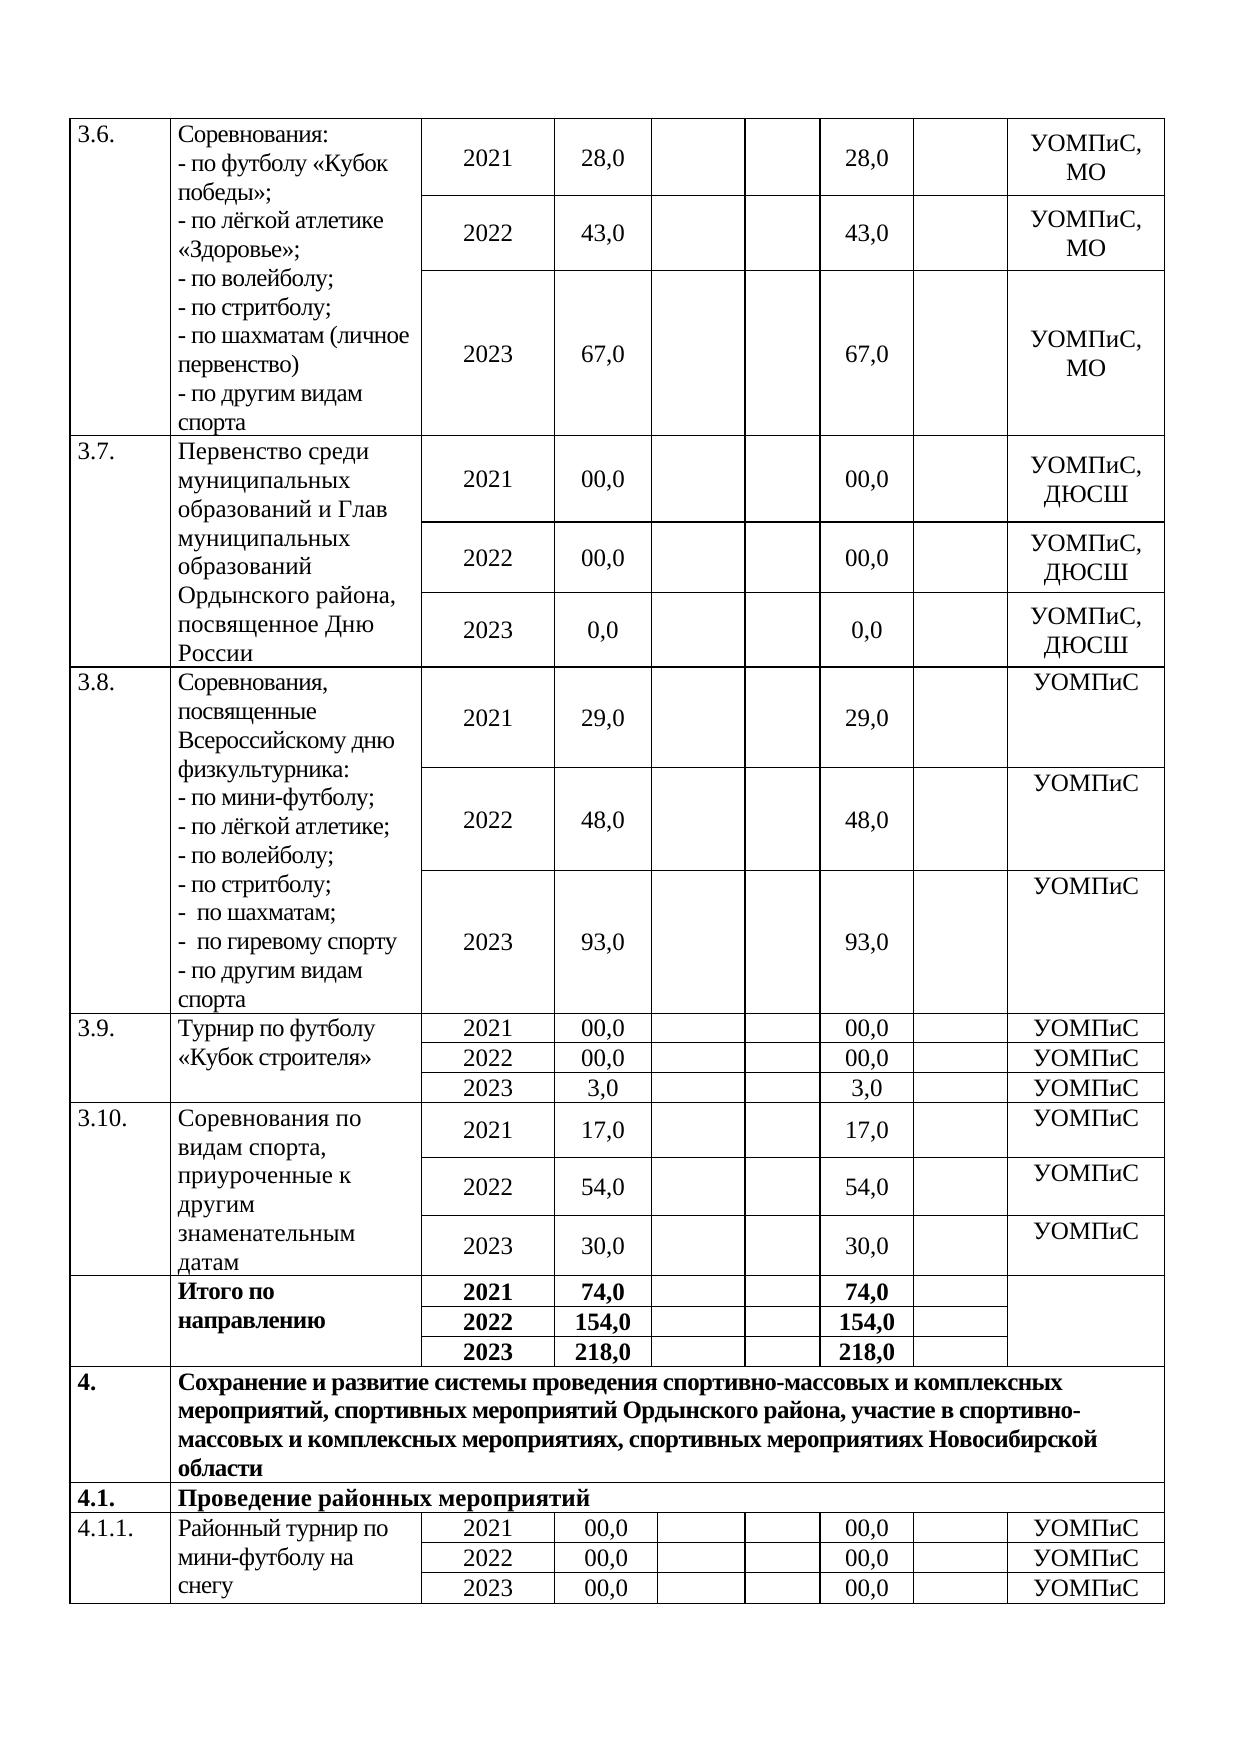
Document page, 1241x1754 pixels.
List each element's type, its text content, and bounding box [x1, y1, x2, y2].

table_cell [652, 1276, 744, 1306]
table_cell [914, 119, 1007, 195]
table_cell 00,0 [821, 1543, 913, 1572]
table_cell 4.1.1. [71, 1513, 170, 1602]
table_cell 3.9. [71, 1014, 170, 1102]
table_cell 2021 [422, 668, 554, 767]
table_cell 3,0 [821, 1073, 913, 1102]
table_cell [746, 1073, 819, 1102]
table_cell УОМПиС, МО [1008, 119, 1164, 195]
table_cell УОМПиС, ДЮСШ [1008, 436, 1164, 521]
table_cell 48,0 [555, 768, 651, 870]
table_cell 2022 [422, 1043, 554, 1072]
table_cell 2023 [422, 593, 554, 666]
table_cell 93,0 [821, 871, 913, 1012]
table_cell [746, 196, 819, 269]
table_cell 0,0 [821, 593, 913, 666]
table_cell УОМПиС [1008, 1513, 1164, 1542]
table_cell [652, 1307, 744, 1336]
table_cell 00,0 [821, 1513, 913, 1542]
table_cell 2022 [422, 196, 554, 269]
table_cell [746, 1573, 819, 1602]
table_cell [652, 196, 744, 269]
table_cell [914, 668, 1007, 767]
table_cell [914, 1103, 1007, 1157]
table_cell [652, 436, 744, 521]
table_cell [914, 1158, 1007, 1215]
table_cell 3.6. [71, 119, 170, 435]
table_cell УОМПиС, ДЮСШ [1008, 593, 1164, 666]
table_cell УОМПиС [1008, 1073, 1164, 1102]
table_cell [652, 271, 744, 435]
table_cell 2021 [422, 1014, 554, 1042]
table_cell УОМПиС [1008, 1103, 1164, 1157]
table_cell [914, 1043, 1007, 1072]
table_cell 2021 [422, 1103, 554, 1157]
table_cell [914, 1307, 1007, 1336]
table_cell УОМПиС [1008, 871, 1164, 1012]
table_cell 00,0 [821, 1573, 913, 1602]
table_cell Турнир по футболу «Кубок строителя» [171, 1014, 421, 1102]
table_cell [746, 436, 819, 521]
table_cell 17,0 [821, 1103, 913, 1157]
table_cell 4.1. [71, 1483, 170, 1512]
table_cell УОМПиС [1008, 1543, 1164, 1572]
table_cell 28,0 [555, 119, 651, 195]
table_cell [914, 768, 1007, 870]
table_cell 2023 [422, 871, 554, 1012]
table_cell 2023 [422, 1216, 554, 1275]
table_cell [746, 1103, 819, 1157]
table_cell 00,0 [821, 1014, 913, 1042]
table_cell Сохранение и развитие системы проведения спортивно-массовых и комплексных мероприятий, спортивных мероприятий Ордынского района, участие в спортивно-массовых и комплексных мероприятиях, спортивных мероприятиях Новосибирской области [171, 1367, 1164, 1482]
table_cell 93,0 [555, 871, 651, 1012]
table_cell 2022 [422, 768, 554, 870]
table_cell Соревнования по видам спорта, приуроченные к другим знаменательным датам [171, 1103, 421, 1275]
table_cell 3,0 [555, 1073, 651, 1102]
table_cell Проведение районных мероприятий [171, 1483, 1164, 1512]
table_cell 29,0 [555, 668, 651, 767]
table_cell [746, 1276, 819, 1306]
table_cell [652, 1073, 744, 1102]
table_cell 30,0 [555, 1216, 651, 1275]
table_cell 67,0 [555, 271, 651, 435]
table_cell 2023 [422, 1073, 554, 1102]
table_cell 74,0 [821, 1276, 913, 1306]
table_cell [914, 1276, 1007, 1306]
table_cell [746, 768, 819, 870]
table_cell 00,0 [555, 436, 651, 521]
table_cell УОМПиС, МО [1008, 196, 1164, 269]
table_cell [914, 593, 1007, 666]
table_cell 00,0 [555, 1043, 651, 1072]
table_cell 154,0 [821, 1307, 913, 1336]
table_cell 154,0 [555, 1307, 651, 1336]
table_cell 2022 [422, 523, 554, 592]
table_cell [658, 1543, 744, 1572]
table_cell [746, 1337, 819, 1366]
table_cell 2022 [422, 1543, 554, 1572]
table_cell 00,0 [821, 1043, 913, 1072]
table_cell 67,0 [821, 271, 913, 435]
table_cell [914, 523, 1007, 592]
table_cell 00,0 [821, 436, 913, 521]
table_cell [746, 593, 819, 666]
table_cell [914, 1014, 1007, 1042]
table_cell [746, 119, 819, 195]
table_cell 00,0 [821, 523, 913, 592]
table_cell Соревнования, посвященные Всероссийскому дню физкультурника: - по мини-футболу; - по лёгкой атлетике; - по волейболу; - по стритболу; - по шахматам; - по гиревому спорту - по другим видам спорта [171, 668, 421, 1012]
table_cell [71, 1276, 170, 1366]
table_cell Первенство среди муниципальных образований и Глав муниципальных образований Ордынского района, посвященное Дню России [171, 436, 421, 666]
table_cell [652, 1337, 744, 1366]
table_cell УОМПиС [1008, 1158, 1164, 1215]
table_cell [652, 1216, 744, 1275]
table_cell УОМПиС, МО [1008, 271, 1164, 435]
table_cell 43,0 [821, 196, 913, 269]
table_cell [652, 119, 744, 195]
table_cell [746, 871, 819, 1012]
table_cell [658, 1573, 744, 1602]
table_cell 00,0 [555, 1543, 657, 1572]
table_cell [1008, 1276, 1164, 1366]
table_cell [914, 1337, 1007, 1366]
table_cell 218,0 [821, 1337, 913, 1366]
table_cell [658, 1513, 744, 1542]
table_cell [652, 1043, 744, 1072]
table_cell УОМПиС, ДЮСШ [1008, 523, 1164, 592]
table_cell [746, 1543, 819, 1572]
table_cell [652, 1158, 744, 1215]
table_cell [914, 271, 1007, 435]
table_cell 00,0 [555, 1014, 651, 1042]
table_cell [746, 1216, 819, 1275]
table_cell [746, 523, 819, 592]
table_cell [746, 1043, 819, 1072]
table_cell [652, 593, 744, 666]
table_cell 2023 [422, 1337, 554, 1366]
table_cell [746, 1513, 819, 1542]
table_cell 4. [71, 1367, 170, 1482]
table_cell [746, 668, 819, 767]
table_cell 0,0 [555, 593, 651, 666]
table_cell 2022 [422, 1158, 554, 1215]
table_cell [652, 1103, 744, 1157]
table_cell [746, 1014, 819, 1042]
table_cell [746, 1307, 819, 1336]
table_cell [914, 1543, 1007, 1572]
table_cell УОМПиС [1008, 1216, 1164, 1275]
table_cell УОМПиС [1008, 768, 1164, 870]
table_cell 2021 [422, 436, 554, 521]
table_cell 17,0 [555, 1103, 651, 1157]
table_cell УОМПиС [1008, 1573, 1164, 1602]
table_cell 218,0 [555, 1337, 651, 1366]
table_cell [652, 523, 744, 592]
table_cell [914, 871, 1007, 1012]
table_cell 54,0 [555, 1158, 651, 1215]
table_cell [746, 1158, 819, 1215]
table_cell [914, 1573, 1007, 1602]
table_cell УОМПиС [1008, 668, 1164, 767]
table_cell [914, 1073, 1007, 1102]
table_cell [914, 196, 1007, 269]
table_cell 2022 [422, 1307, 554, 1336]
table_cell Соревнования: - по футболу «Кубок победы»; - по лёгкой атлетике «Здоровье»; - по волейболу; - по стритболу; - по шахматам (личное первенство) - по другим видам спорта [171, 119, 421, 435]
table_cell 3.7. [71, 436, 170, 666]
table_cell УОМПиС [1008, 1043, 1164, 1072]
table_cell 48,0 [821, 768, 913, 870]
table_cell 2021 [422, 119, 554, 195]
table_cell [652, 768, 744, 870]
table_cell 2023 [422, 271, 554, 435]
table_cell 74,0 [555, 1276, 651, 1306]
table_cell 29,0 [821, 668, 913, 767]
table_cell 43,0 [555, 196, 651, 269]
table_cell [746, 271, 819, 435]
table_cell [914, 1216, 1007, 1275]
table_cell 54,0 [821, 1158, 913, 1215]
table_cell 3.8. [71, 668, 170, 1012]
table_cell [652, 871, 744, 1012]
table_cell 00,0 [555, 1513, 657, 1542]
table_cell 3.10. [71, 1103, 170, 1275]
table_cell 00,0 [555, 523, 651, 592]
table_cell 2021 [422, 1276, 554, 1306]
table_cell Районный турнир по мини-футболу на снегу [171, 1513, 421, 1602]
table_cell 2021 [422, 1513, 554, 1542]
table_cell 00,0 [555, 1573, 657, 1602]
table_cell 28,0 [821, 119, 913, 195]
table_cell Итого по направлению [171, 1276, 421, 1366]
table_cell 2023 [422, 1573, 554, 1602]
table_cell [914, 1513, 1007, 1542]
table_cell [652, 1014, 744, 1042]
table_cell УОМПиС [1008, 1014, 1164, 1042]
table_cell [914, 436, 1007, 521]
table_cell [652, 668, 744, 767]
table_cell 30,0 [821, 1216, 913, 1275]
